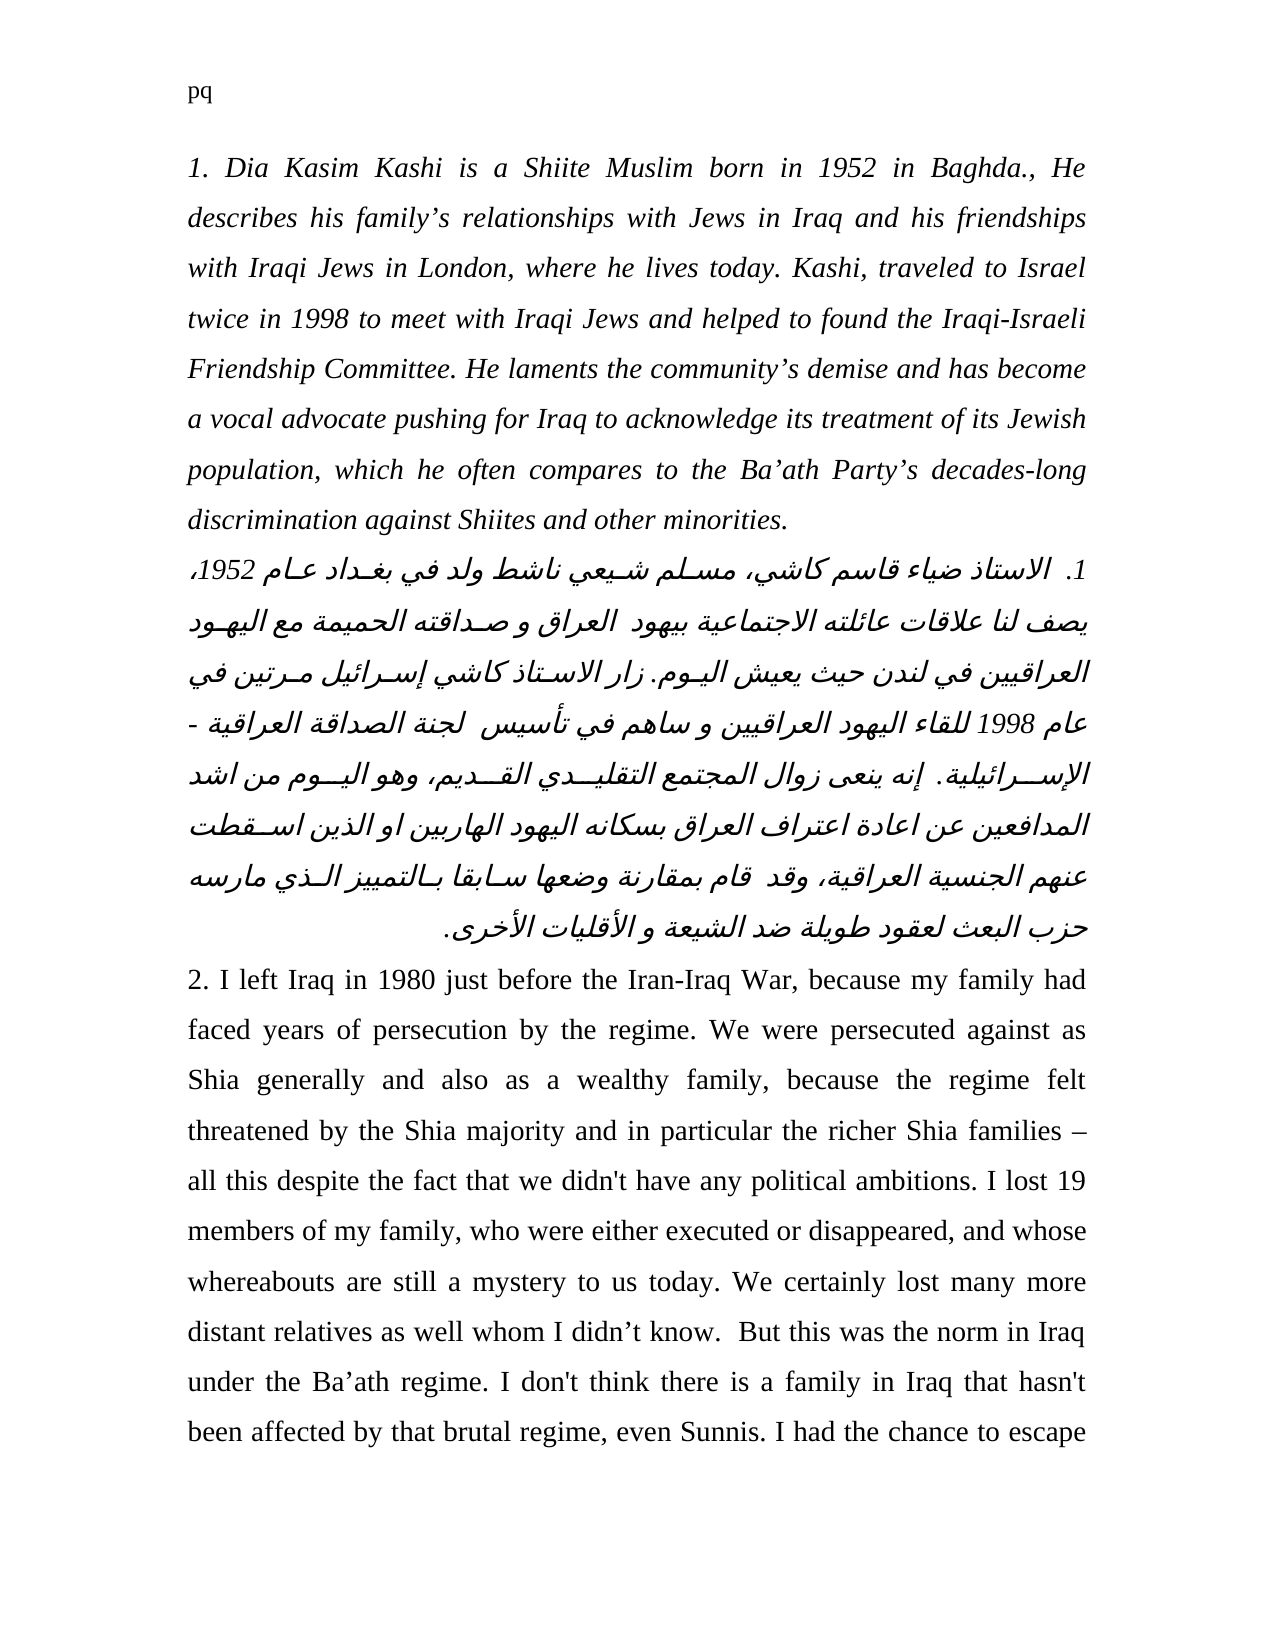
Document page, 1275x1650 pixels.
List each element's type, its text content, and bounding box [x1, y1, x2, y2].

text 1. الاستاذ ضياء قاسم كاشي، مسلم شيعي ناشط ولد في بغداد عام 1952، يصف لنا علاقات عائلته الاجتماعية بيهود العراق و صداقته الحميمة مع اليهود العراقيين في لندن حيث يعيش اليوم. زار الاستاذ كاشي إسرائيل مرتين في عام 1998 للقاء اليهود العراقيين و ساهم في تأسيس لجنة الصداقة العراقية - الإسرائيلية. إنه ينعى زوال المجتمع التقليدي القديم، وهو اليوم من اشد المدافعين عن اعادة اعتراف العراق بسكانه اليهود الهاربين او الذين اسقطت عنهم الجنسية العراقية، وقد قام بمقارنة وضعها سابقا بالتمييز الذي مارسه حزب البعث لعقود طويلة ضد الشيعة و الأقليات الأخرى. [187, 552, 1087, 945]
text 1. Dia Kasim Kashi is a Shiite Muslim born in 1952 in Baghda., He describes his family’s relationships with Jews in Iraq and his friendships with Iraqi Jews in London, where he lives today. Kashi, traveled to Israel twice in 1998 to meet with Iraqi Jews and helped to found the Iraqi-Israeli Friendship Committee. He laments the community’s demise and has become a vocal advocate pushing for Iraq to acknowledge its treatment of its Jewish population, which he often compares to the Ba’ath Party’s decades-long discrimination against Shiites and other minorities. [187, 150, 1087, 536]
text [187, 962, 1087, 1448]
